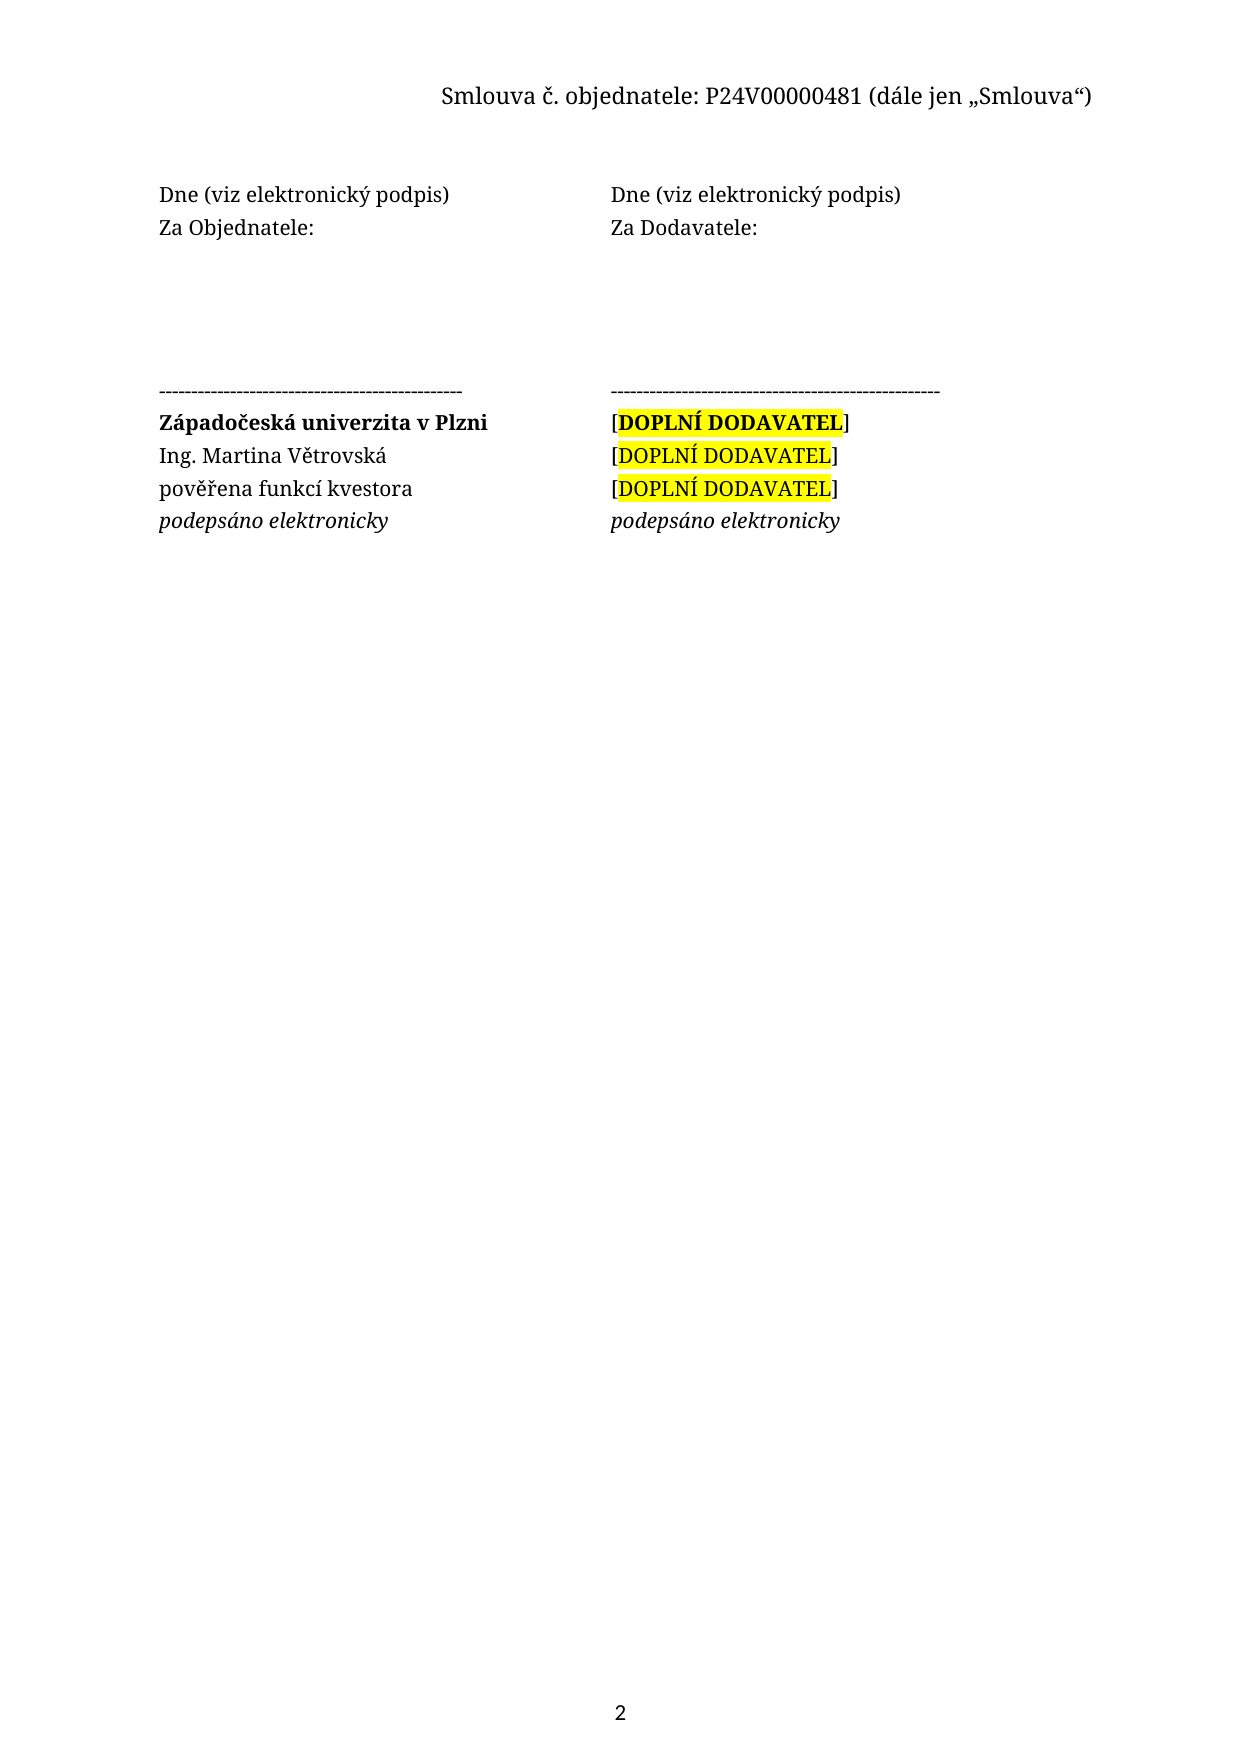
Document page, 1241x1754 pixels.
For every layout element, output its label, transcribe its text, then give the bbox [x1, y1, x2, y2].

table_header Dne (viz elektronický podpis) Za Objednatele: ----------------------------------------------- Západočeská univerzita v Plzni Ing. Martina Větrovská pověřena funkcí kvestora podepsáno elektronicky [148, 180, 599, 571]
table_header Dne (viz elektronický podpis) Za Dodavatele: --------------------------------------------------- [DOPLNÍ DODAVATEL] [DOPLNÍ DODAVATEL] [DOPLNÍ DODAVATEL] podepsáno elektronicky [599, 180, 1051, 571]
